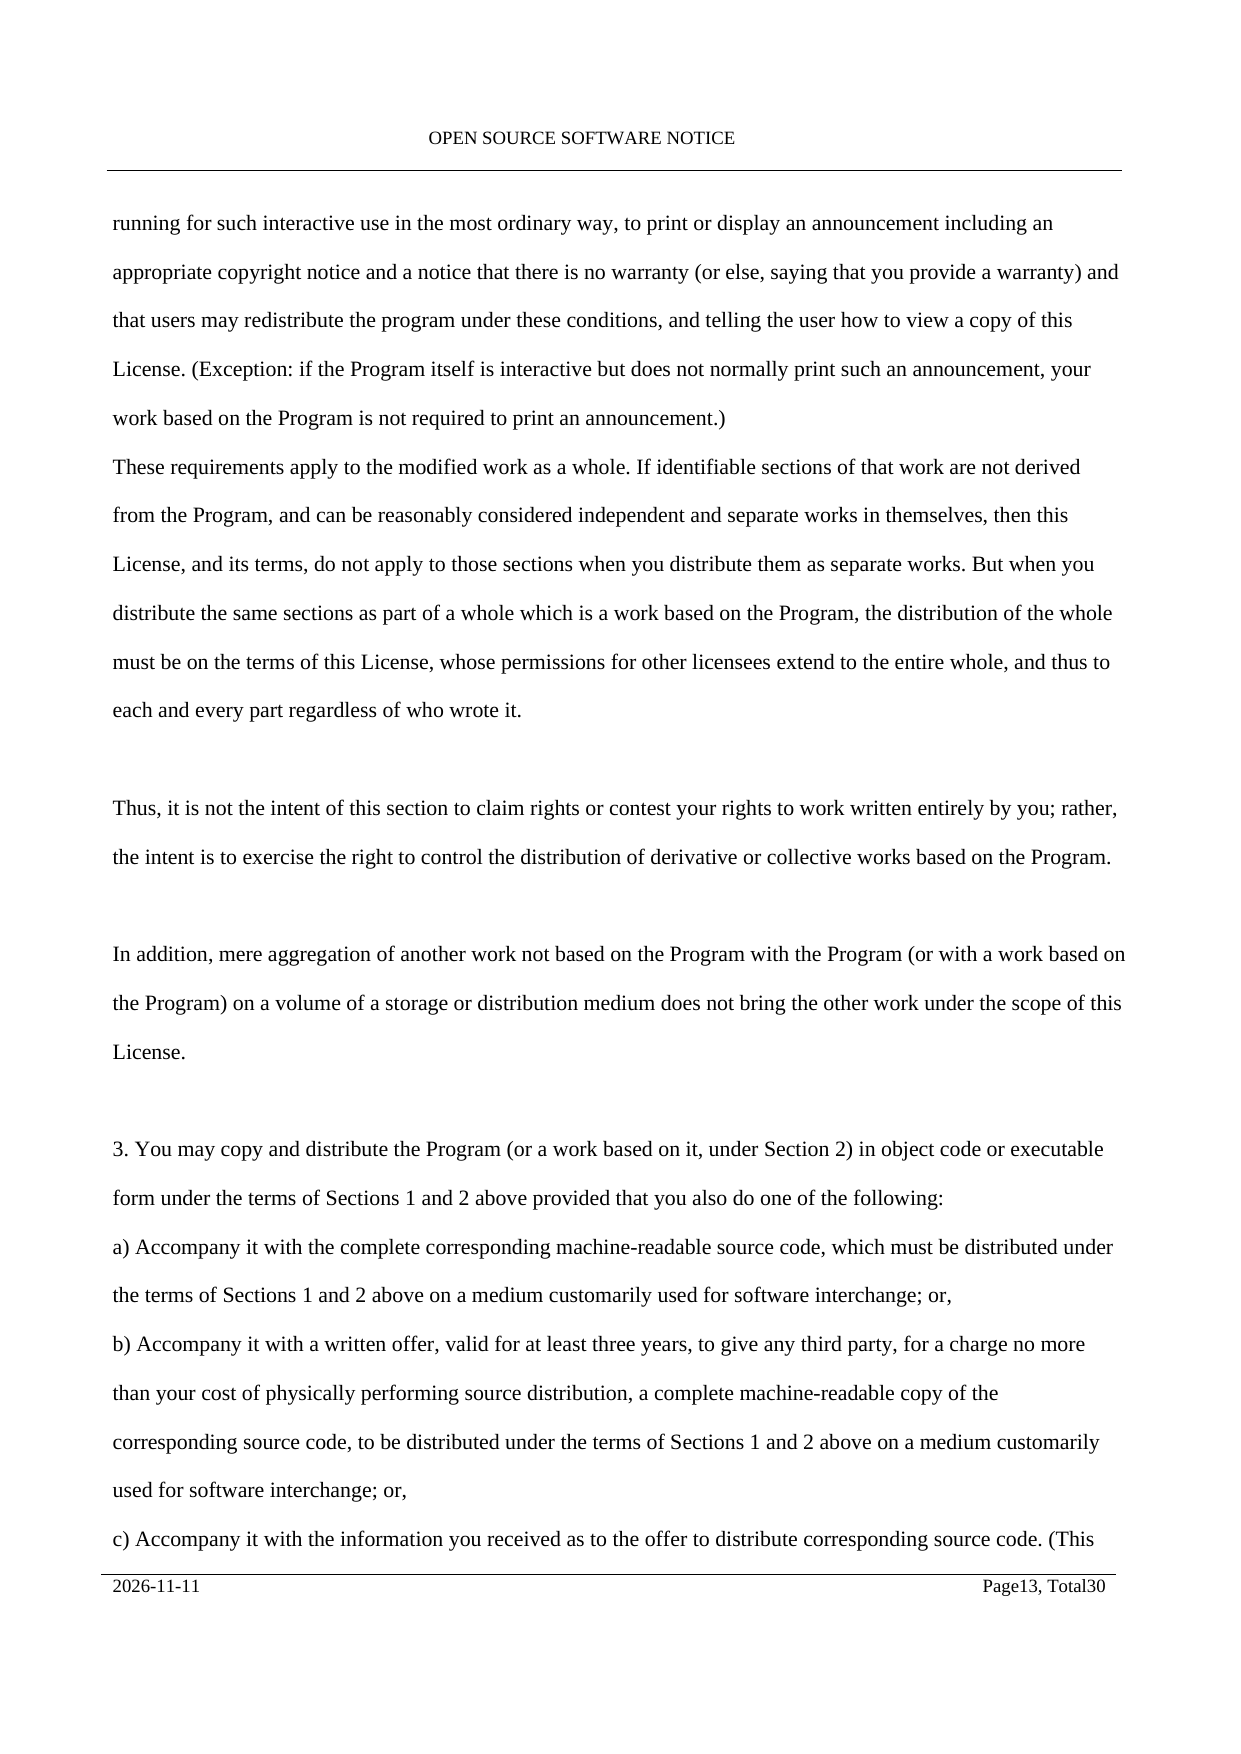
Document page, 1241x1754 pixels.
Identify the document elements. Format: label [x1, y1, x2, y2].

text [112, 206, 1128, 1555]
